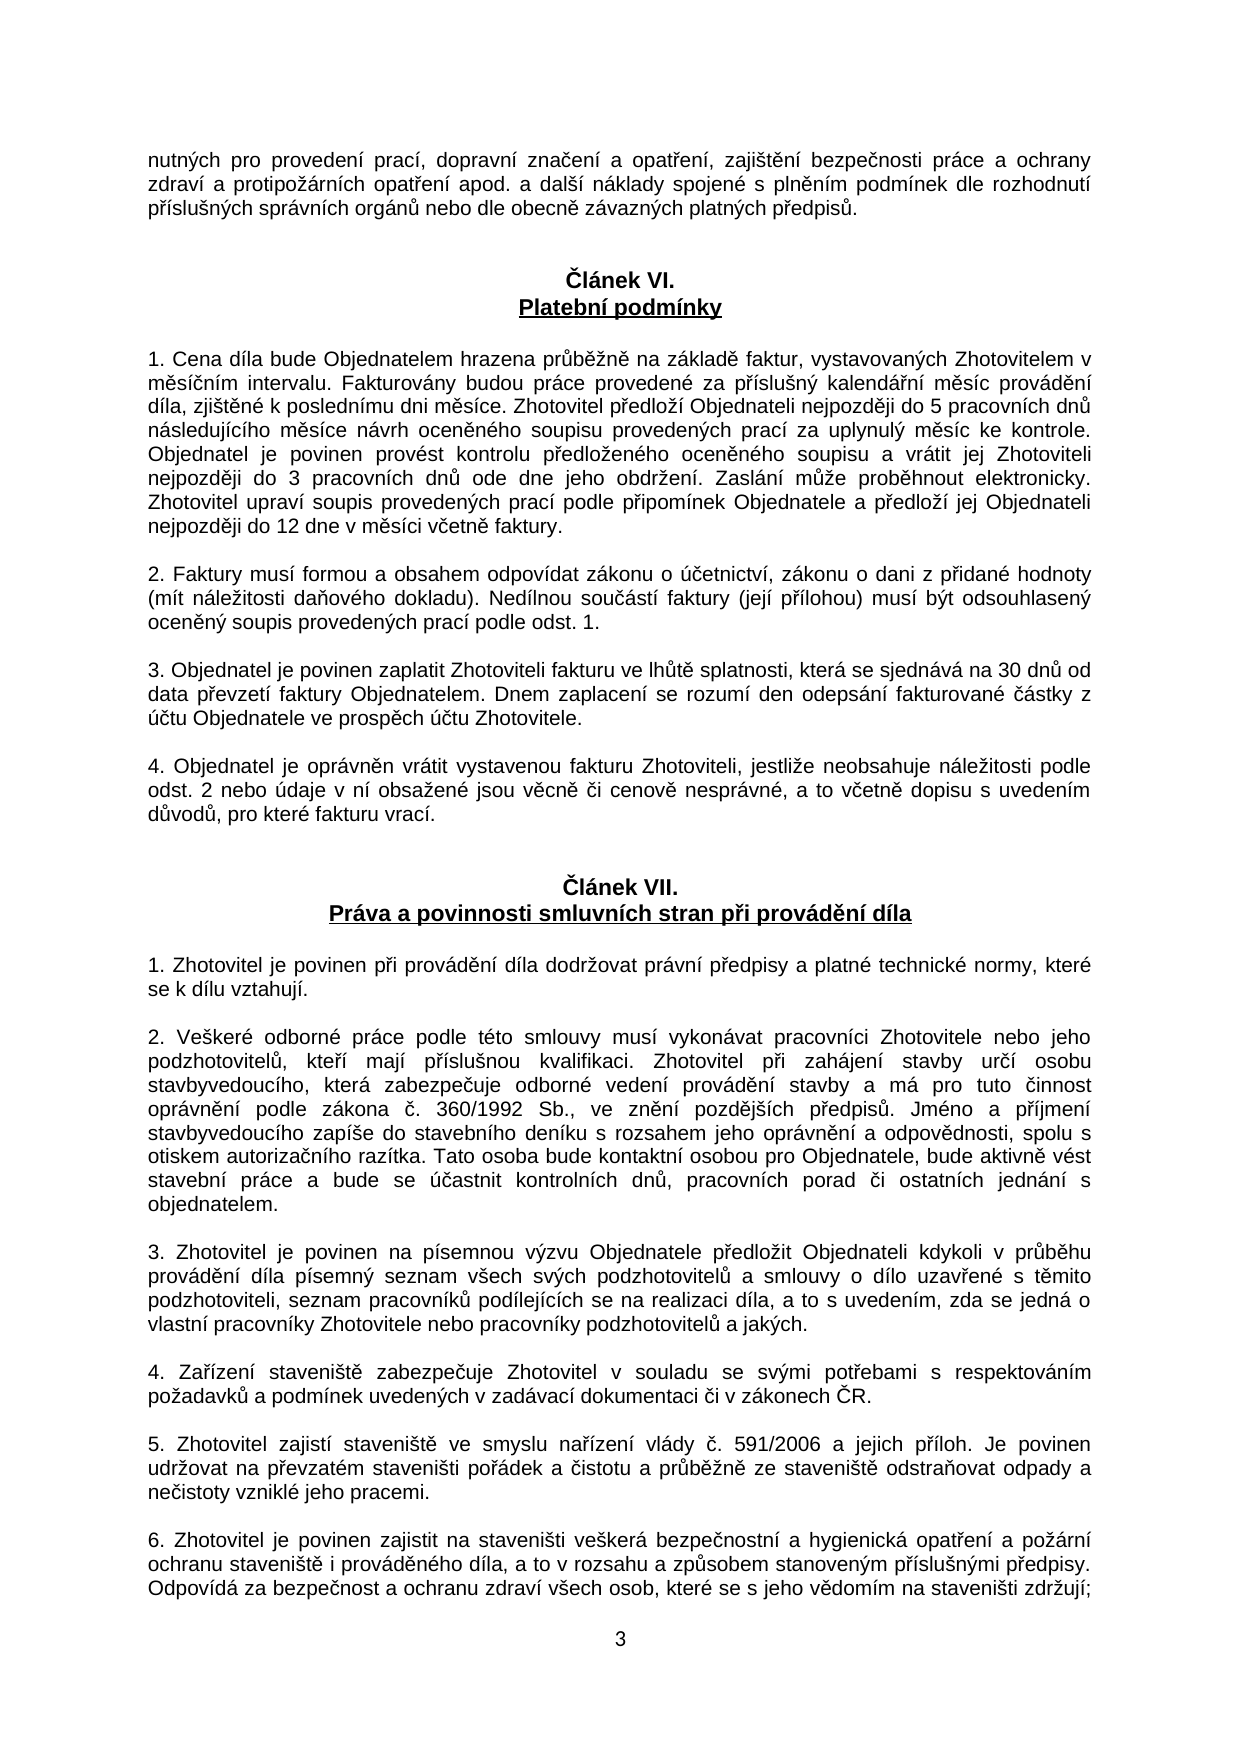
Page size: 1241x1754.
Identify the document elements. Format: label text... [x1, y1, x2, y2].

text Článek VI. [148, 267, 1093, 294]
text Platební podmínky [148, 294, 1093, 320]
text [148, 148, 1093, 219]
text 4. Zařízení staveniště zabezpečuje Zhotovitel v souladu se svými potřebami s respektováním požadavků a podmínek uvedených v zadávací dokumentaci či v zákonech ČR. [148, 1360, 1093, 1408]
text Článek VII. [148, 873, 1093, 900]
text 4. Objednatel je oprávněn vrátit vystavenou fakturu Zhotoviteli, jestliže neobsahuje náležitosti podle odst. 2 nebo údaje v ní obsažené jsou věcně či cenově nesprávné, a to včetně dopisu s uvedením důvodů, pro které fakturu vrací. [148, 754, 1093, 826]
text 2. Veškeré odborné práce podle této smlouvy musí vykonávat pracovníci Zhotovitele nebo jeho podzhotovitelů, kteří mají příslušnou kvalifikaci. Zhotovitel při zahájení stavby určí osobu stavbyvedoucího, která zabezpečuje odborné vedení provádění stavby a má pro tuto činnost oprávnění podle zákona č. 360/1992 Sb., ve znění pozdějších předpisů. Jméno a příjmení stavbyvedoucího zapíše do stavebního deníku s rozsahem jeho oprávnění a odpovědnosti, spolu s otiskem autorizačního razítka. Tato osoba bude kontaktní osobou pro Objednatele, bude aktivně vést stavební práce a bude se účastnit kontrolních dnů, pracovních porad či ostatních jednání s objednatelem. [148, 1024, 1093, 1216]
text 2. Faktury musí formou a obsahem odpovídat zákonu o účetnictví, zákonu o dani z přidané hodnoty (mít náležitosti daňového dokladu). Nedílnou součástí faktury (její přílohou) musí být odsouhlasený oceněný soupis provedených prací podle odst. 1. [148, 562, 1093, 634]
text 3. Zhotovitel je povinen na písemnou výzvu Objednatele předložit Objednateli kdykoli v průběhu provádění díla písemný seznam všech svých podzhotovitelů a smlouvy o dílo uzavřené s těmito podzhotoviteli, seznam pracovníků podílejících se na realizaci díla, a to s uvedením, zda se jedná o vlastní pracovníky Zhotovitele nebo pracovníky podzhotovitelů a jakých. [148, 1240, 1093, 1336]
text 1. Cena díla bude Objednatelem hrazena průběžně na základě faktur, vystavovaných Zhotovitelem v měsíčním intervalu. Fakturovány budou práce provedené za příslušný kalendářní měsíc provádění díla, zjištěné k poslednímu dni měsíce. Zhotovitel předloží Objednateli nejpozději do 5 pracovních dnů následujícího měsíce návrh oceněného soupisu provedených prací za uplynulý měsíc ke kontrole. Objednatel je povinen provést kontrolu předloženého oceněného soupisu a vrátit jej Zhotoviteli nejpozději do 3 pracovních dnů ode dne jeho obdržení. Zaslání může proběhnout elektronicky. Zhotovitel upraví soupis provedených prací podle připomínek Objednatele a předloží jej Objednateli nejpozději do 12 dne v měsíci včetně faktury. [148, 346, 1093, 538]
text 1. Zhotovitel je povinen při provádění díla dodržovat právní předpisy a platné technické normy, které se k dílu vztahují. [148, 953, 1093, 1001]
text 5. Zhotovitel zajistí staveniště ve smyslu nařízení vlády č. 591/2006 a jejich příloh. Je povinen udržovat na převzatém staveništi pořádek a čistotu a průběžně ze staveniště odstraňovat odpady a nečistoty vzniklé jeho pracemi. [148, 1432, 1093, 1504]
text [148, 1528, 1093, 1599]
text Práva a povinnosti smluvních stran při provádění díla [148, 900, 1093, 926]
text 3. Objednatel je povinen zaplatit Zhotoviteli fakturu ve lhůtě splatnosti, která se sjednává na 30 dnů od data převzetí faktury Objednatelem. Dnem zaplacení se rozumí den odepsání fakturované částky z účtu Objednatele ve prospěch účtu Zhotovitele. [148, 658, 1093, 730]
